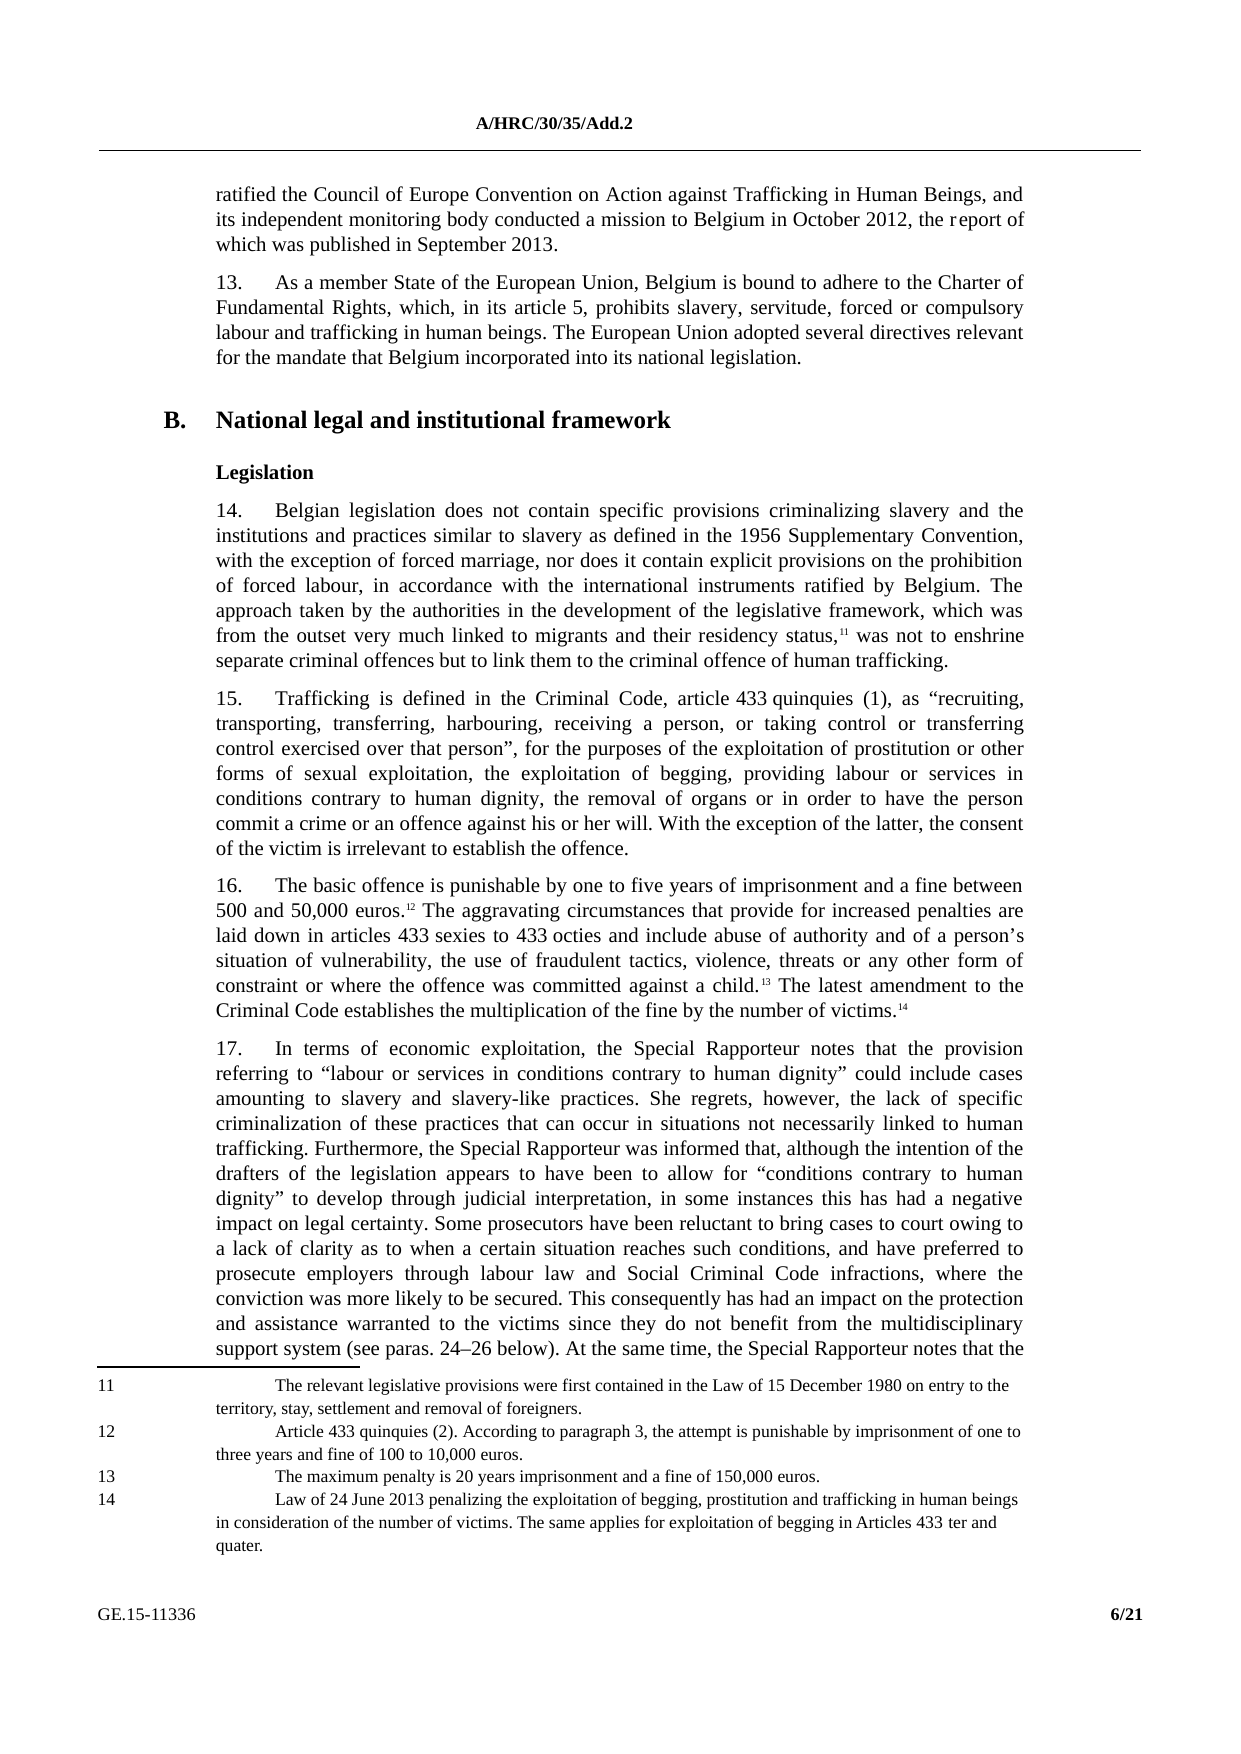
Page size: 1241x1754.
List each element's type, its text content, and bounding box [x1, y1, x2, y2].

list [216, 181, 1024, 256]
list The basic offence is punishable by one to five years of imprisonment and a fine between 500 and 50,000 euros. The aggravating circumstances that provide for increased penalties are laid down in articles 433 sexies to 433 octies and include abuse of authority and of a person’s situation of vulnerability, the use of fraudulent tactics, violence, threats or any other form of constraint or where the offence was committed against a child. The latest amendment to the Criminal Code establishes the multiplication of the fine by the number of victims. [216, 872, 1024, 1022]
text B. National legal and institutional framework [97, 406, 1024, 434]
list As a member State of the European Union, Belgium is bound to adhere to the Charter of Fundamental Rights, which, in its article 5, prohibits slavery, servitude, forced or compulsory labour and trafficking in human beings. The European Union adopted several directives relevant for the mandate that Belgium incorporated into its national legislation. [216, 269, 1024, 369]
text Legislation [97, 459, 1024, 484]
list Belgian legislation does not contain specific provisions criminalizing slavery and the institutions and practices similar to slavery as defined in the 1956 Supplementary Convention, with the exception of forced marriage, nor does it contain explicit provisions on the prohibition of forced labour, in accordance with the international instruments ratified by Belgium. The approach taken by the authorities in the development of the legislative framework, which was from the outset very much linked to migrants and their residency status, was not to enshrine separate criminal offences but to link them to the criminal offence of human trafficking. [216, 497, 1024, 672]
list Trafficking is defined in the Criminal Code, article 433 quinquies (1), as “recruiting, transporting, transferring, harbouring, receiving a person, or taking control or transferring control exercised over that person”, for the purposes of the exploitation of prostitution or other forms of sexual exploitation, the exploitation of begging, providing labour or services in conditions contrary to human dignity, the removal of organs or in order to have the person commit a crime or an offence against his or her will. With the exception of the latter, the consent of the victim is irrelevant to establish the offence. [216, 684, 1024, 859]
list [216, 1034, 1024, 1359]
